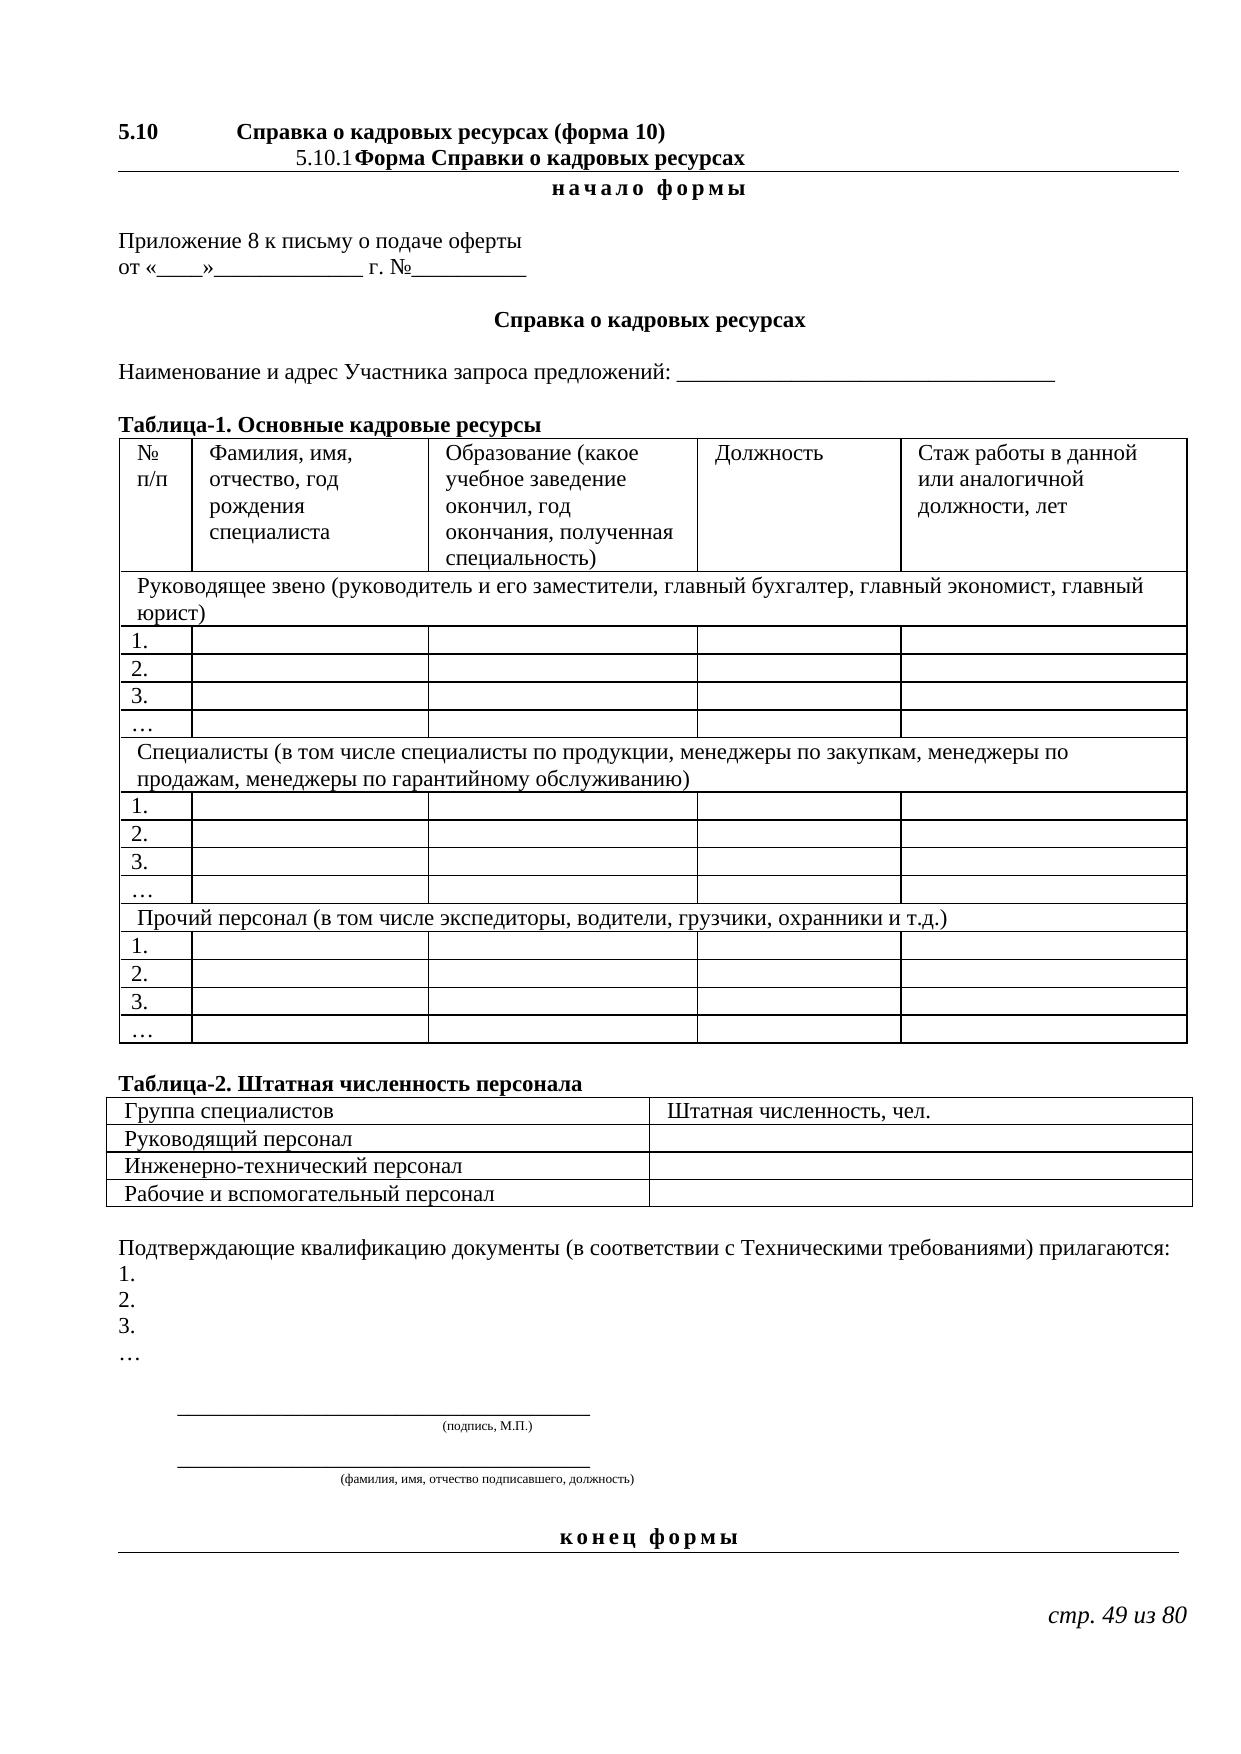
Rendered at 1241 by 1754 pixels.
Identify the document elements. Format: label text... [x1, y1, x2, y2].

table_cell [429, 848, 697, 875]
table_cell [120, 654, 191, 681]
table_cell [120, 682, 191, 709]
table_cell [698, 848, 900, 875]
table_cell … [120, 710, 191, 737]
text Таблица-1. Основные кадровые ресурсы [118, 411, 1181, 437]
table_cell [429, 683, 697, 709]
table_cell [902, 655, 1186, 681]
table_cell [120, 820, 191, 847]
table_cell [120, 988, 191, 1014]
text Таблица-2. Штатная численность персонала [118, 1070, 1181, 1097]
table_cell Прочий персонал (в том числе экспедиторы, водители, грузчики, охранники и т.д.) [120, 904, 1186, 931]
text Наименование и адрес Участника запроса предложений: _________________________________ [118, 358, 1181, 385]
table_cell [698, 683, 900, 709]
table_header Должность [698, 439, 900, 571]
table_cell [650, 1125, 1192, 1151]
table_cell … [120, 1015, 191, 1042]
text конец формы [118, 1523, 1179, 1552]
table_cell [429, 821, 697, 847]
table_cell Инженерно-технический персонал [107, 1153, 649, 1179]
table_cell [698, 1016, 900, 1042]
table_cell [902, 683, 1186, 709]
table_cell [698, 627, 900, 653]
table_cell [429, 932, 697, 958]
table_cell Рабочие и вспомогательный персонал [107, 1180, 649, 1206]
table_cell [650, 1180, 1192, 1206]
table_cell [120, 792, 191, 819]
table_cell [193, 793, 428, 819]
table_cell [698, 960, 900, 986]
table_cell [193, 932, 428, 958]
text Подтверждающие квалификацию документы (в соответствии с Техническими требованиями) прилагаются: [118, 1233, 1181, 1260]
text 2. [118, 1286, 1181, 1313]
table_cell [902, 932, 1186, 958]
table_cell [698, 793, 900, 819]
table_cell [698, 655, 900, 681]
table_cell [429, 988, 697, 1014]
table_cell [193, 711, 428, 737]
table_cell [902, 988, 1186, 1014]
table_cell [429, 711, 697, 737]
table_cell [193, 627, 428, 653]
table_cell [698, 932, 900, 958]
text (подпись, М.П.) [118, 1418, 797, 1444]
table_cell [650, 1153, 1192, 1179]
table_cell [698, 988, 900, 1014]
table_cell [902, 1016, 1186, 1042]
text ____________________________________ [118, 1444, 1181, 1471]
text (фамилия, имя, отчество подписавшего, должность) [118, 1471, 797, 1497]
text Приложение 8 к письму о подаче оферты от «____»_____________ г. №__________ [118, 227, 1181, 279]
table_cell [193, 821, 428, 847]
table_cell [193, 683, 428, 709]
table_cell … [120, 876, 191, 903]
table_cell [193, 988, 428, 1014]
text начало формы [118, 172, 1179, 200]
table_cell [902, 711, 1186, 737]
table_cell [193, 1016, 428, 1042]
table_cell Руководящий персонал [107, 1125, 649, 1151]
table_header Группа специалистов [107, 1098, 649, 1124]
table_cell [429, 793, 697, 819]
text Форма Справки о кадровых ресурсах [236, 144, 1181, 171]
table_cell [193, 848, 428, 875]
table_cell [429, 655, 697, 681]
table_cell [902, 848, 1186, 875]
table_cell [193, 876, 428, 903]
table_cell [902, 960, 1186, 986]
table_cell [120, 932, 191, 958]
table_cell [902, 821, 1186, 847]
table_cell [698, 821, 900, 847]
table_cell [902, 627, 1186, 653]
table_cell [120, 960, 191, 986]
table_cell [120, 848, 191, 875]
table_header Штатная численность, чел. [650, 1098, 1192, 1124]
table_cell Специалисты (в том числе специалисты по продукции, менеджеры по закупкам, менеджеры по продажам, менеджеры по гарантийному обслуживанию) [120, 738, 1186, 791]
text … [118, 1339, 1181, 1365]
table_cell [429, 1016, 697, 1042]
subtitle Справка о кадровых ресурсах (форма 10) [118, 118, 1181, 144]
table_cell [193, 655, 428, 681]
text Справка о кадровых ресурсах [118, 306, 1181, 332]
table_header № п/п [120, 439, 191, 571]
table_cell Руководящее звено (руководитель и его заместители, главный бухгалтер, главный экономист, главный юрист) [120, 572, 1186, 625]
table_cell [902, 793, 1186, 819]
text 1. [118, 1260, 1181, 1286]
table_header Фамилия, имя, отчество, год рождения специалиста [193, 439, 428, 571]
table_cell [698, 711, 900, 737]
table_header Образование (какое учебное заведение окончил, год окончания, полученная специальность) [429, 439, 697, 571]
table_cell [698, 876, 900, 903]
table_cell [429, 960, 697, 986]
text ____________________________________ [118, 1392, 1181, 1418]
table_cell [429, 627, 697, 653]
table_cell [120, 626, 191, 653]
text 3. [118, 1313, 1181, 1339]
table_cell [193, 960, 428, 986]
table_cell [902, 876, 1186, 903]
table_header Стаж работы в данной или аналогичной должности, лет [902, 439, 1186, 571]
table_cell [429, 876, 697, 903]
